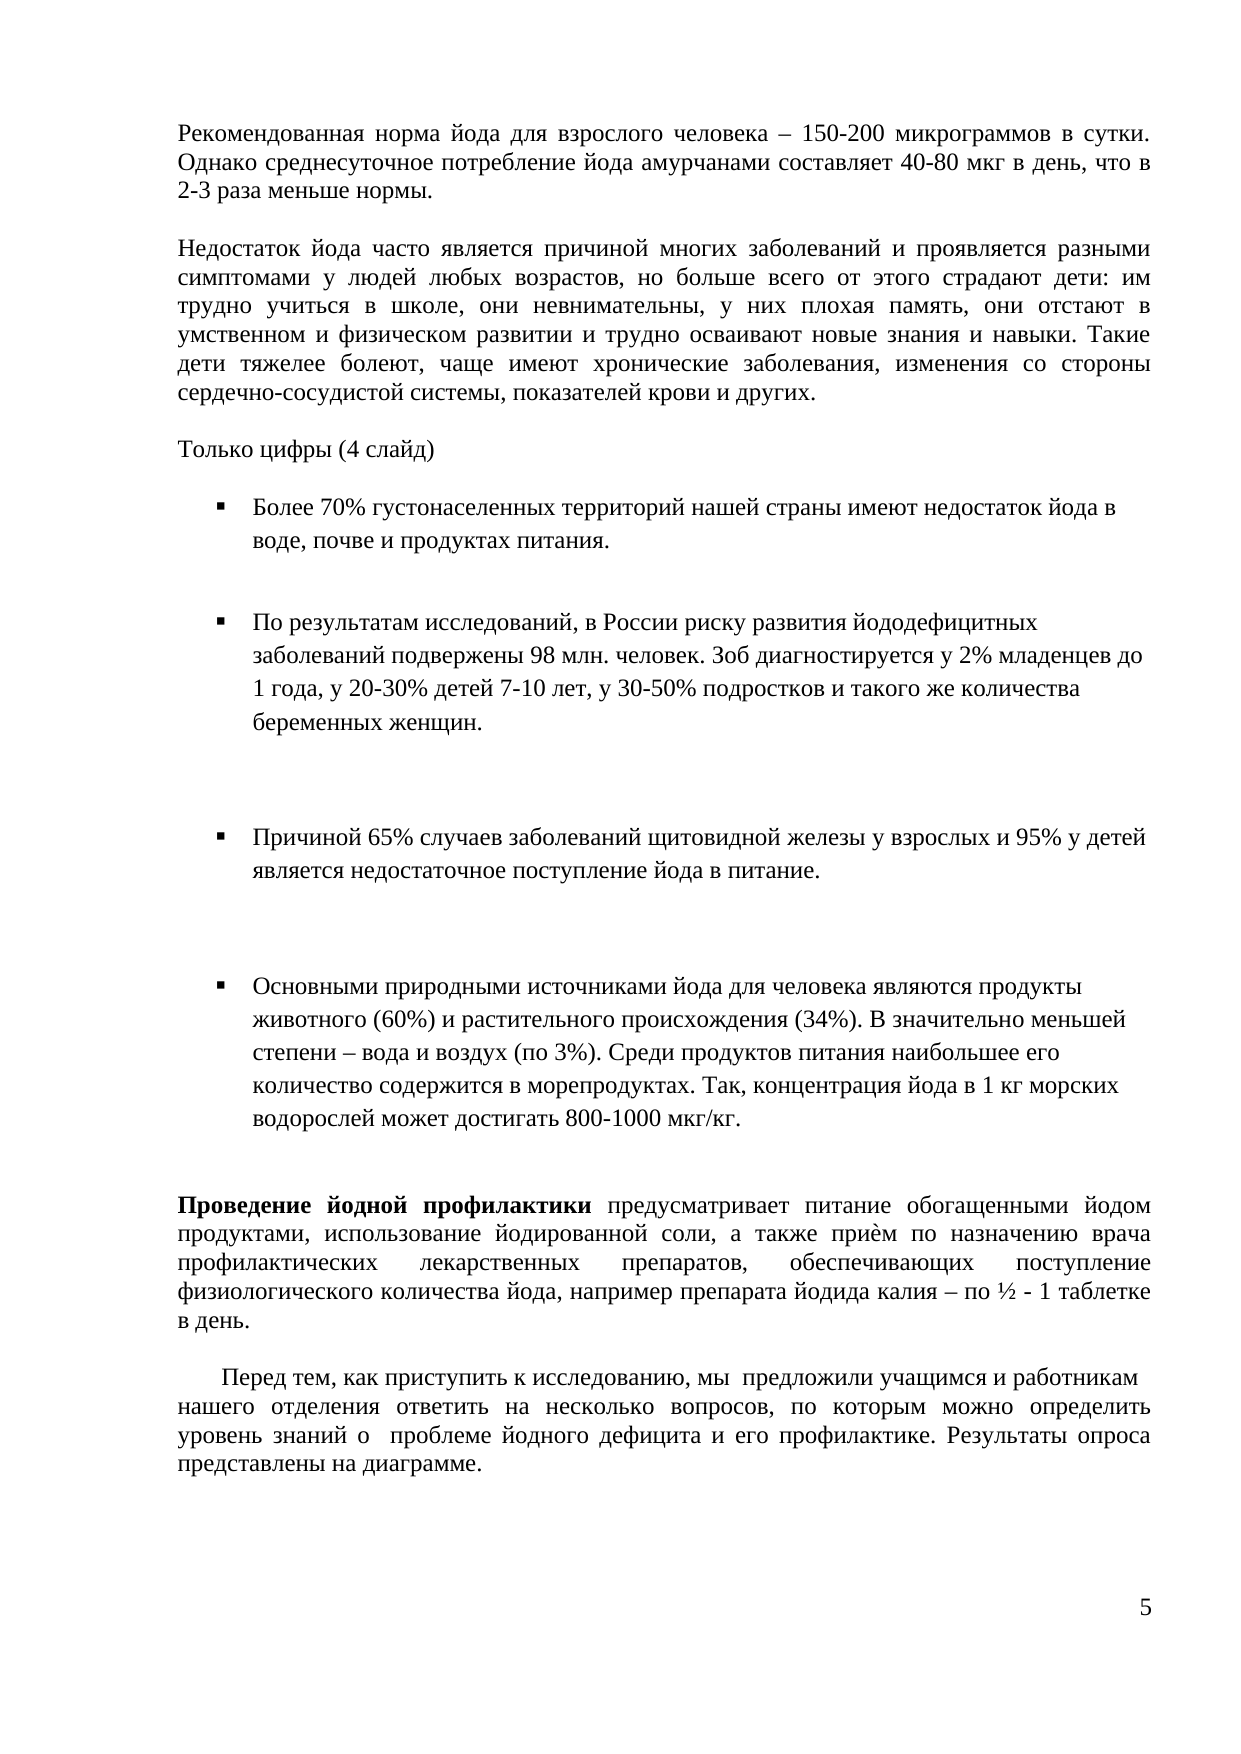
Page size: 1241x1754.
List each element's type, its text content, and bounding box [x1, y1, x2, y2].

list Основными природными источниками йода для человека являются продукты животного (60%) и растительного происхождения (34%). В значительно меньшей степени – вода и воздух (по 3%). Среди продуктов питания наибольшее его количество содержится в морепродуктах. Так, концентрация йода в 1 кг морских водорослей может достигать 800-1000 мкг/кг. [215, 971, 1152, 1132]
text Недостаток йода часто является причиной многих заболеваний и проявляется разными симптомами у людей любых возрастов, но больше всего от этого страдают дети: им трудно учиться в школе, они невнимательны, у них плохая память, они отстают в умственном и физическом развитии и трудно осваивают новые знания и навыки. Такие дети тяжелее болеют, чаще имеют хронические заболевания, изменения со стороны сердечно-сосудистой системы, показателей крови и других. [177, 233, 1152, 406]
text Рекомендованная норма йода для взрослого человека – 150-200 микрограммов в сутки. Однако среднесуточное потребление йода амурчанами составляет 40-80 мкг в день, что в 2-3 раза меньше нормы. [177, 118, 1152, 204]
text Проведение йодной профилактики предусматривает питание обогащенными йодом продуктами, использование йодированной соли, а также приѐм по назначению врача профилактических лекарственных препаратов, обеспечивающих поступление физиологического количества йода, например препарата йодида калия – по ½ - 1 таблетке в день. [177, 1190, 1152, 1333]
list Причиной 65% случаев заболеваний щитовидной железы у взрослых и 95% у детей является недостаточное поступление йода в питание. [215, 822, 1152, 884]
text 5 [177, 1592, 1152, 1621]
list По результатам исследований, в России риску развития йододефицитных заболеваний подвержены 98 млн. человек. Зоб диагностируется у 2% младенцев до 1 года, у 20-30% детей 7-10 лет, у 30-50% подростков и такого же количества беременных женщин. [215, 607, 1152, 735]
text нашего отделения ответить на несколько вопросов, по которым можно определить уровень знаний о проблеме йодного дефицита и его профилактике. Результаты опроса представлены на диаграмме. [177, 1391, 1152, 1477]
list Более 70% густонаселенных территорий нашей страны имеют недостаток йода в воде, почве и продуктах питания. [215, 492, 1152, 554]
text Перед тем, как приступить к исследованию, мы предложили учащимся и работникам [177, 1362, 1152, 1391]
text Только цифры (4 слайд) [177, 434, 1152, 463]
